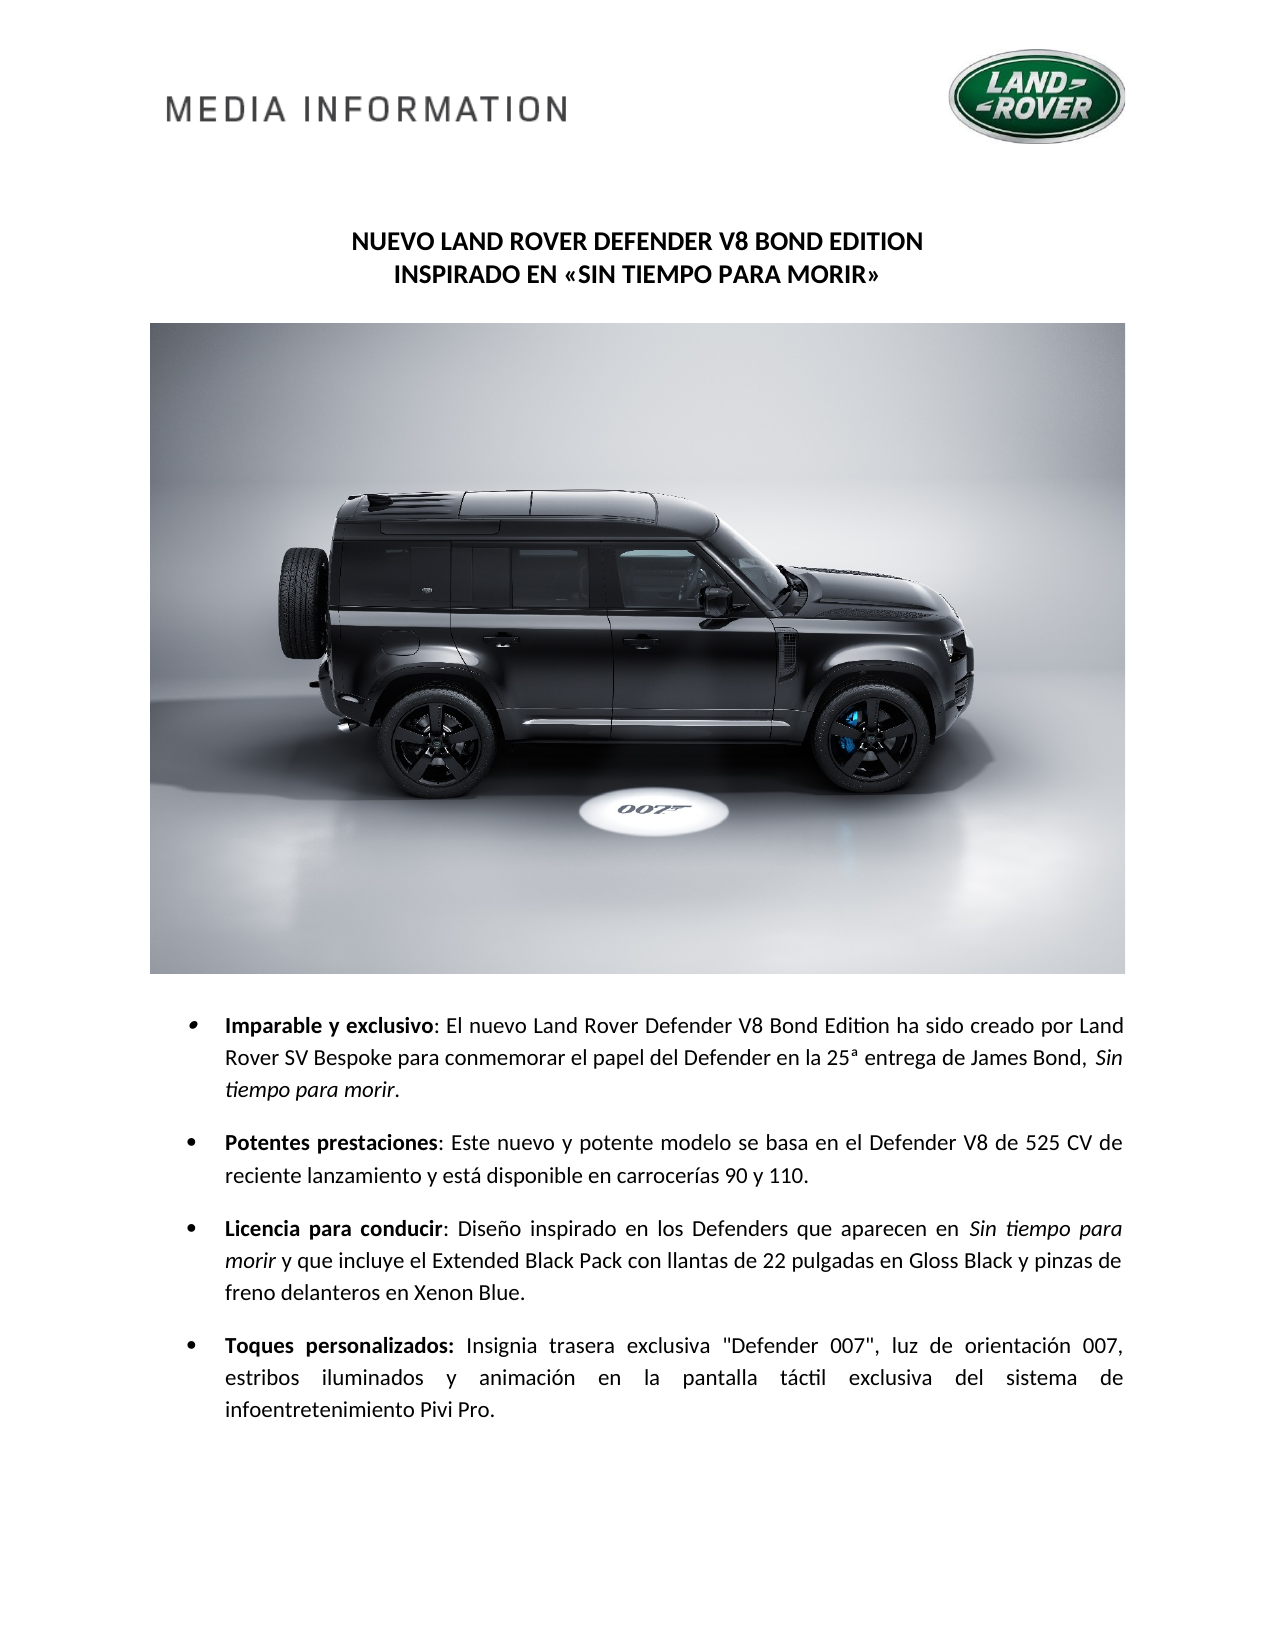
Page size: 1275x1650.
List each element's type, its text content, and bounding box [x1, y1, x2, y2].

picture [150, 75, 588, 154]
text INSPIRADO EN «SIN TIEMPO PARA MORIR» [150, 257, 1125, 290]
list Licencia para conducir: Diseño inspirado en los Defenders que aparecen en Sin tiempo para morir y que incluye el Extended Black Pack con llantas de 22 pulgadas en Gloss Black y pinzas de freno delanteros en Xenon Blue. [187, 1214, 1125, 1306]
list Toques personalizados: Insignia trasera exclusiva "Defender 007", luz de orientación 007, estribos iluminados y animación en la pantalla táctil exclusiva del sistema de infoentretenimiento Pivi Pro. [187, 1331, 1125, 1423]
list Imparable y exclusivo: El nuevo Land Rover Defender V8 Bond Edition ha sido creado por Land Rover SV Bespoke para conmemorar el papel del Defender en la 25ª entrega de James Bond, Sin tiempo para morir. [187, 1011, 1125, 1103]
text NUEVO LAND ROVER DEFENDER V8 BOND EDITION [150, 224, 1125, 257]
picture [150, 323, 1125, 974]
list Potentes prestaciones: Este nuevo y potente modelo se basa en el Defender V8 de 525 CV de reciente lanzamiento y está disponible en carrocerías 90 y 110. [187, 1128, 1125, 1189]
picture [948, 49, 1125, 144]
